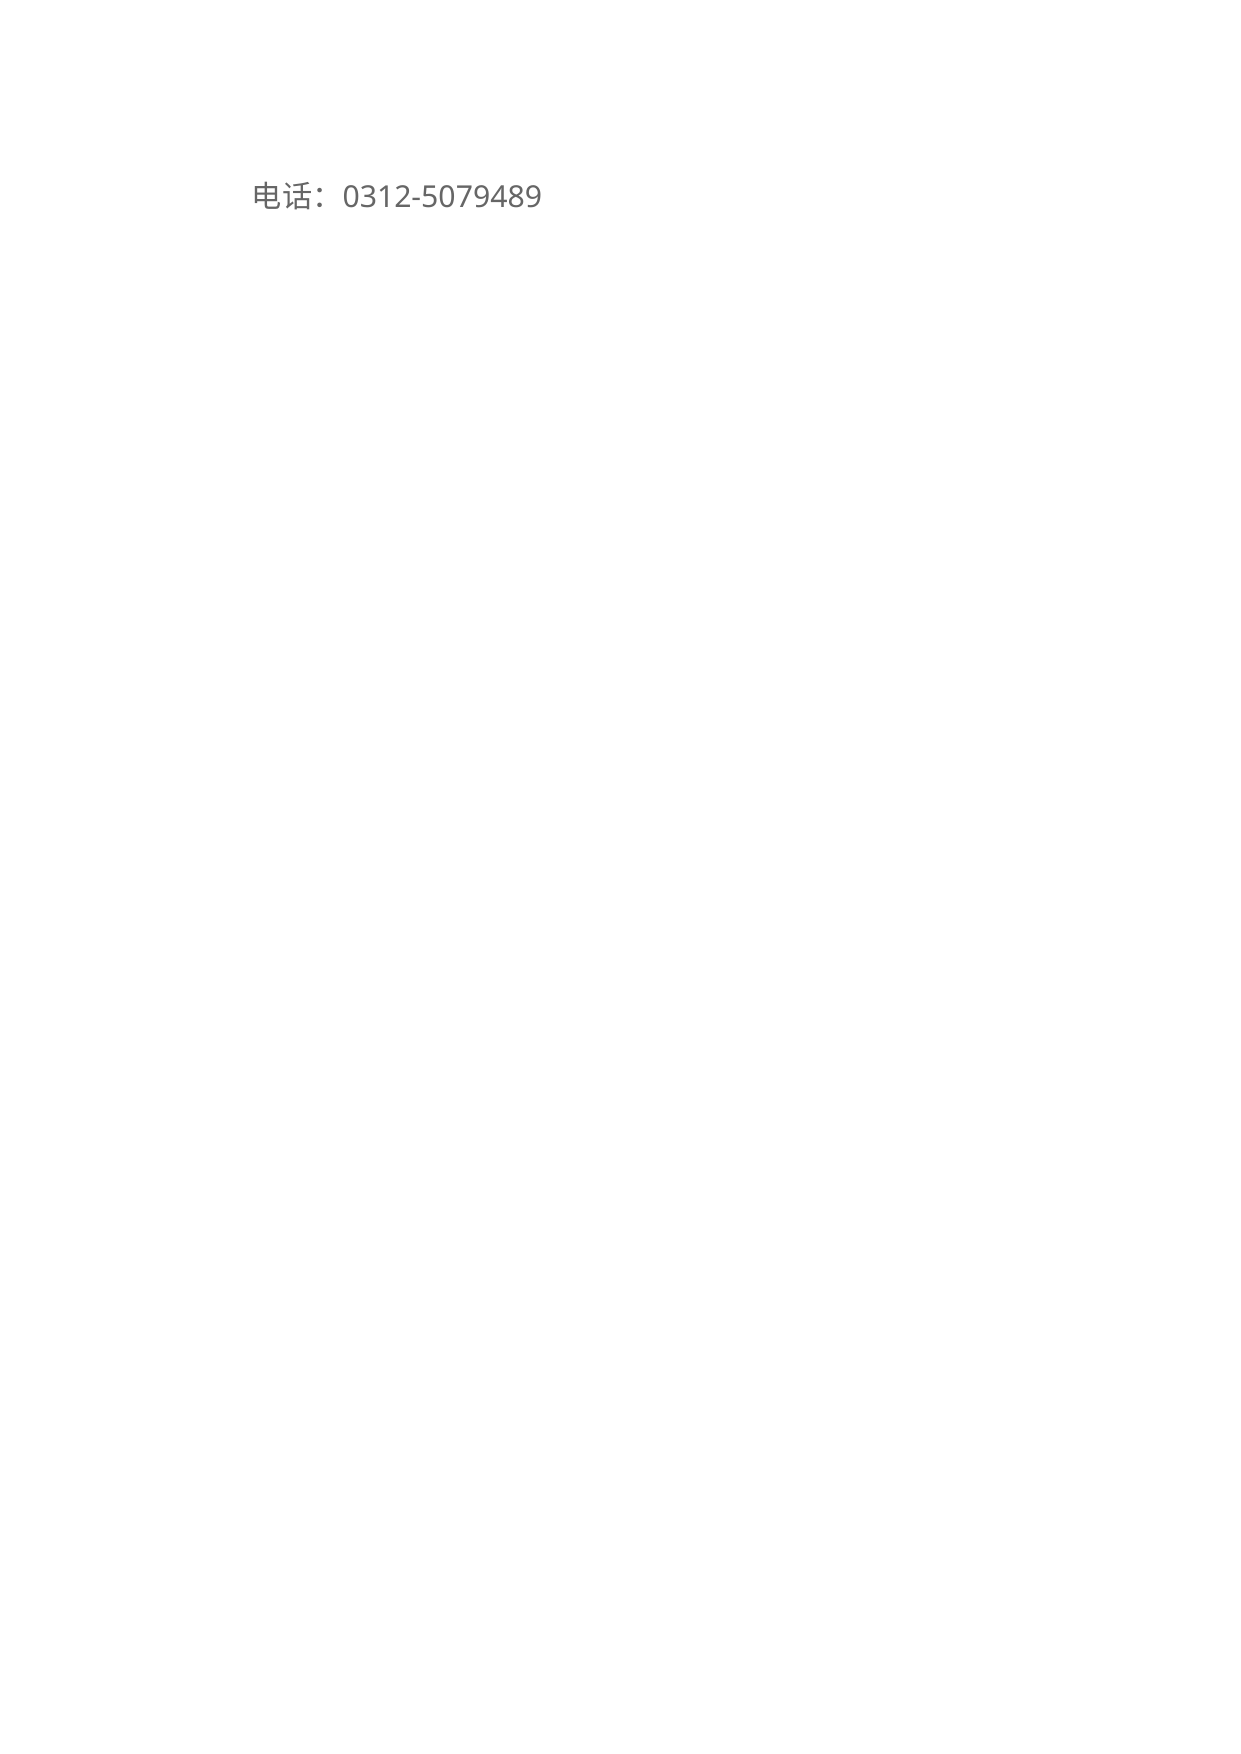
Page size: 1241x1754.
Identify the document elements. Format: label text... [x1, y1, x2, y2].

text 电话：0312-5079489 [194, 162, 1046, 227]
